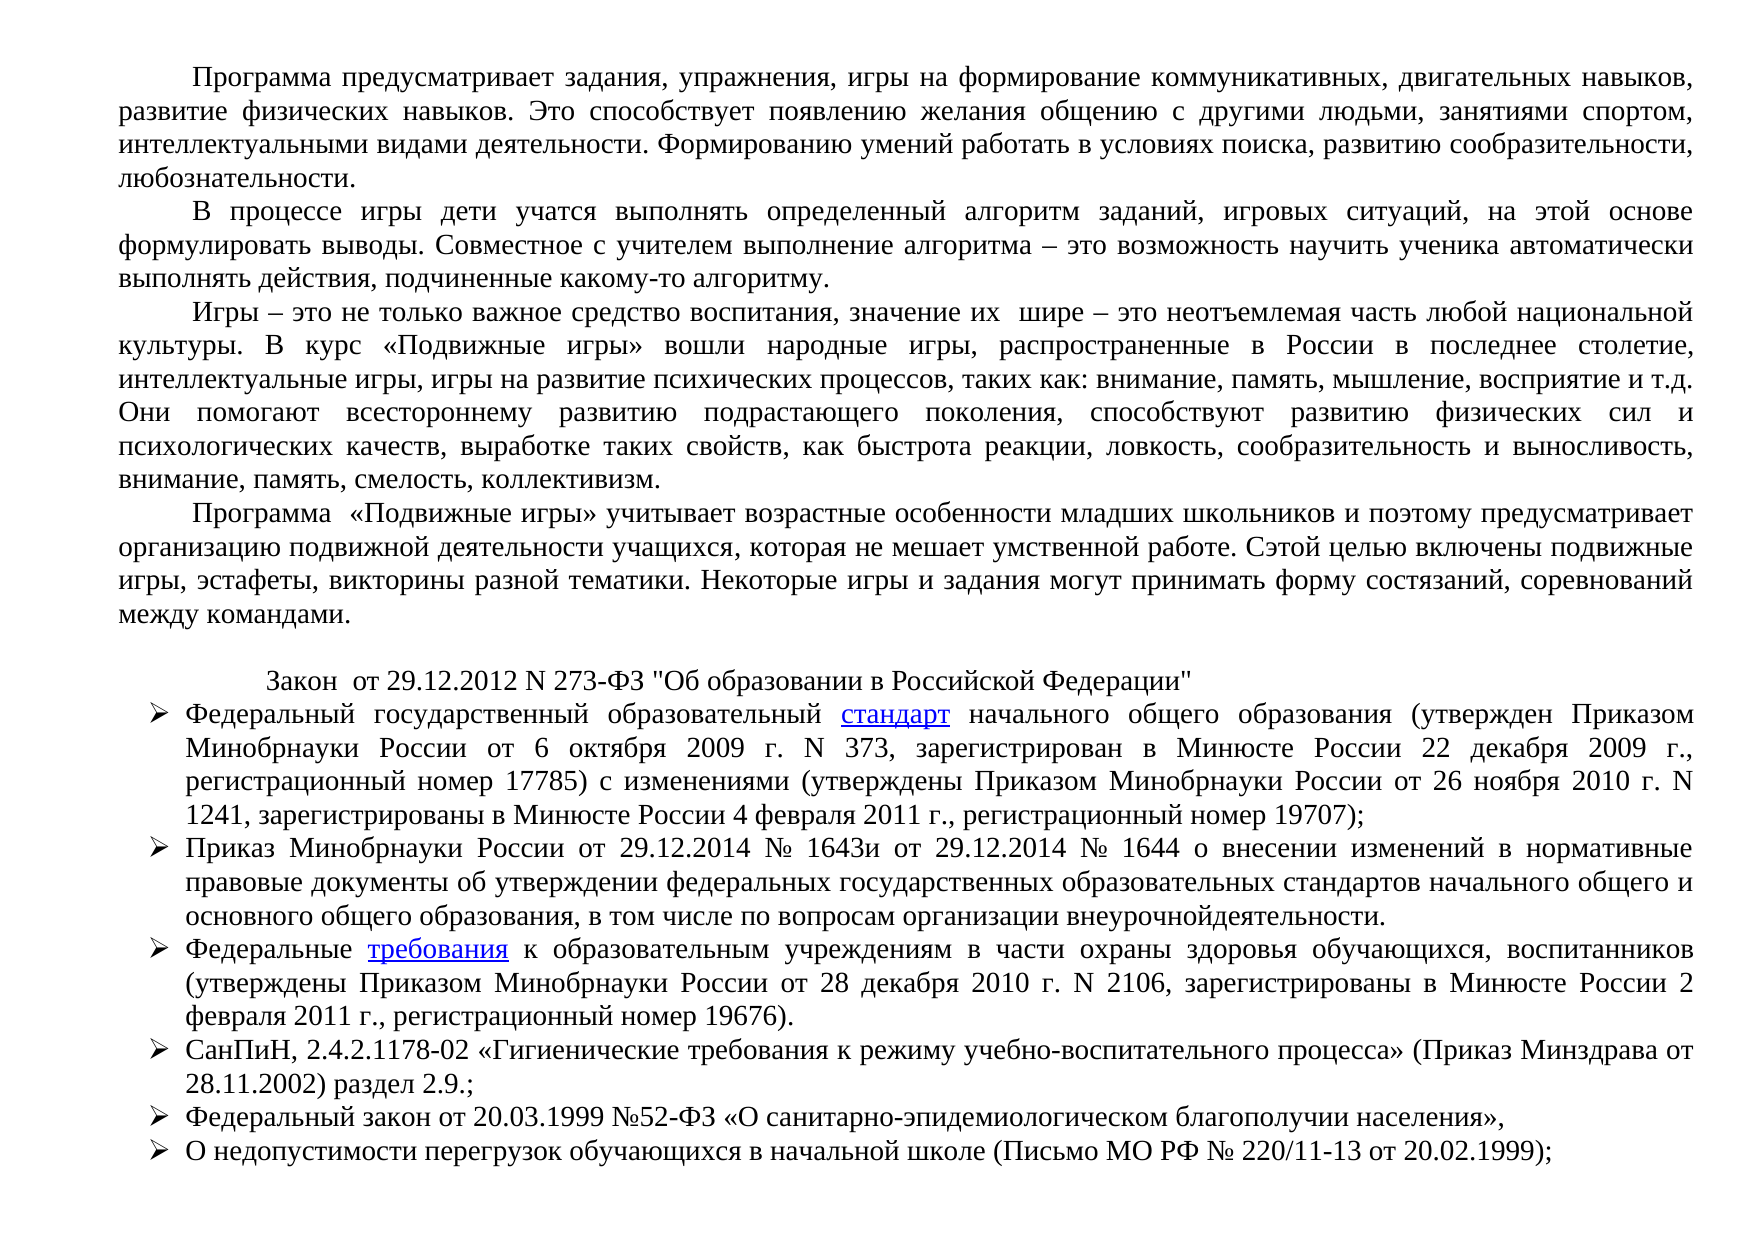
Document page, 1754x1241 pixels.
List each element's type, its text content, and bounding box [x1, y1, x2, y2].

text Программа предусматривает задания, упражнения, игры на формирование коммуникативных, двигательных навыков, развитие физических навыков. Это способствует появлению желания общению с другими людьми, занятиями спортом, интеллектуальными видами деятельности. Формированию умений работать в условиях поиска, развитию сообразительности, любознательности. [118, 59, 1695, 193]
list Приказ Минобрнауки России от 29.12.2014 № 1643и от 29.12.2014 № 1644 о внесении изменений в нормативные правовые документы об утверждении федеральных государственных образовательных стандартов начального общего и основного общего образования, в том числе по вопросам организации внеурочнойдеятельности. [148, 831, 1695, 931]
list Федеральный закон от 20.03.1999 №52-ФЗ «О санитарно-эпидемиологическом благополучии населения», [148, 1099, 1695, 1133]
list Федеральный государственный образовательный стандарт начального общего образования (утвержден Приказом Минобрнауки России от 6 октября 2009 г. N 373, зарегистрирован в Минюсте России 22 декабря 2009 г., регистрационный номер 17785) с изменениями (утверждены Приказом Минобрнауки России от 26 ноября 2010 г. N 1241, зарегистрированы в Минюсте России 4 февраля 2011 г., регистрационный номер 19707); [148, 696, 1695, 831]
text В процессе игры дети учатся выполнять определенный алгоритм заданий, игровых ситуаций, на этой основе формулировать выводы. Совместное с учителем выполнение алгоритма – это возможность научить ученика автоматически выполнять действия, подчиненные какому-то алгоритму. [118, 193, 1695, 294]
list СанПиН, 2.4.2.1178-02 «Гигиенические требования к режиму учебно-воспитательного процесса» (Приказ Минздрава от 28.11.2002) раздел 2.9.; [148, 1032, 1695, 1099]
text Программа «Подвижные игры» учитывает возрастные особенности младших школьников и поэтому предусматривает организацию подвижной деятельности учащихся, которая не мешает умственной работе. Сэтой целью включены подвижные игры, эстафеты, викторины разной тематики. Некоторые игры и задания могут принимать форму состязаний, соревнований между командами. [118, 495, 1695, 629]
list Федеральные требования к образовательным учреждениям в части охраны здоровья обучающихся, воспитанников (утверждены Приказом Минобрнауки России от 28 декабря 2010 г. N 2106, зарегистрированы в Минюсте России 2 февраля 2011 г., регистрационный номер 19676). [148, 931, 1695, 1032]
text Игры – это не только важное средство воспитания, значение их шире – это неотъемлемая часть любой национальной культуры. В курс «Подвижные игры» вошли народные игры, распространенные в России в последнее столетие, интеллектуальные игры, игры на развитие психических процессов, таких как: внимание, память, мышление, восприятие и т.д. Они помогают всестороннему развитию подрастающего поколения, способствуют развитию физических сил и психологических качеств, выработке таких свойств, как быстрота реакции, ловкость, сообразительность и выносливость, внимание, память, смелость, коллективизм. [118, 294, 1695, 495]
list О недопустимости перегрузок обучающихся в начальной школе (Письмо МО РФ № 220/11-13 от 20.02.1999); [148, 1133, 1695, 1167]
text Закон от 29.12.2012 N 273-ФЗ "Об образовании в Российской Федерации" [118, 663, 1695, 696]
